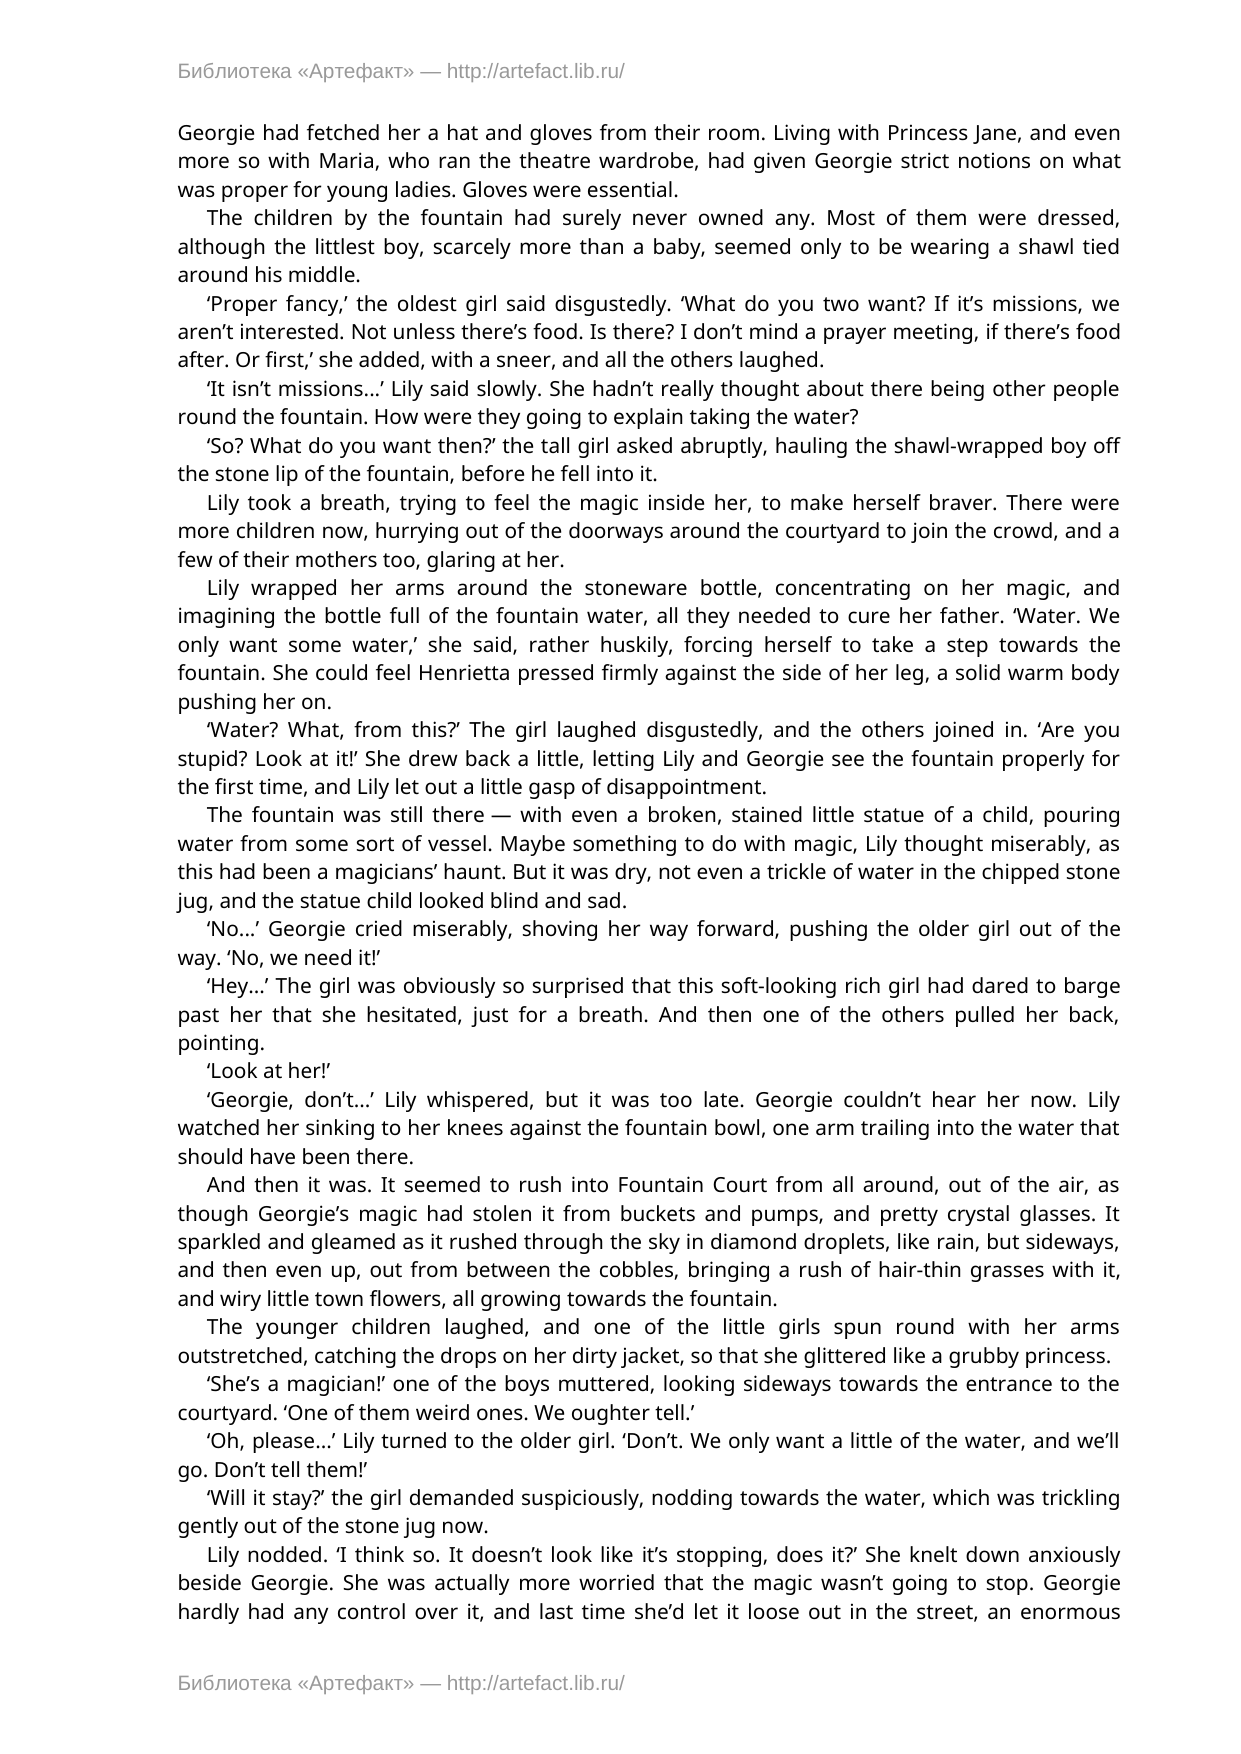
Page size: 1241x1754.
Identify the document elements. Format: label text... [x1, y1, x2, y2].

text ‘It isn’t missions...’ Lily said slowly. She hadn’t really thought about there being other people round the fountain. How were they going to explain taking the water? [177, 374, 1122, 431]
text ‘She’s a magician!’ one of the boys muttered, looking sideways towards the entrance to the courtyard. ‘One of them weird ones. We oughter tell.’ [177, 1369, 1122, 1426]
text ‘Hey...’ The girl was obviously so surprised that this soft-looking rich girl had dared to barge past her that she hesitated, just for a breath. And then one of the others pulled her back, pointing. [177, 971, 1122, 1057]
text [177, 1540, 1122, 1625]
text ‘Proper fancy,’ the oldest girl said disgustedly. ‘What do you two want? If it’s missions, we aren’t interested. Not unless there’s food. Is there? I don’t mind a prayer meeting, if there’s food after. Or first,’ she added, with a sneer, and all the others laughed. [177, 289, 1122, 374]
text ‘No...’ Georgie cried miserably, shoving her way forward, pushing the older girl out of the way. ‘No, we need it!’ [177, 914, 1122, 971]
text ‘Water? What, from this?’ The girl laughed disgustedly, and the others joined in. ‘Are you stupid? Look at it!’ She drew back a little, letting Lily and Georgie see the fountain properly for the first time, and Lily let out a little gasp of disappointment. [177, 715, 1122, 801]
text The fountain was still there — with even a broken, stained little statue of a child, pouring water from some sort of vessel. Maybe something to do with magic, Lily thought miserably, as this had been a magicians’ haunt. But it was dry, not even a trickle of water in the chipped stone jug, and the statue child looked blind and sad. [177, 801, 1122, 914]
text The children by the fountain had surely never owned any. Most of them were dressed, although the littlest boy, scarcely more than a baby, seemed only to be wearing a shawl tied around his middle. [177, 203, 1122, 289]
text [177, 118, 1122, 203]
text Lily took a breath, trying to feel the magic inside her, to make herself braver. There were more children now, hurrying out of the doorways around the courtyard to join the crowd, and a few of their mothers too, glaring at her. [177, 488, 1122, 573]
text The younger children laughed, and one of the little girls spun round with her arms outstretched, catching the drops on her dirty jacket, so that she glittered like a grubby princess. [177, 1312, 1122, 1369]
text Lily wrapped her arms around the stoneware bottle, concentrating on her magic, and imagining the bottle full of the fountain water, all they needed to cure her father. ‘Water. We only want some water,’ she said, rather huskily, forcing herself to take a step towards the fountain. She could feel Henrietta pressed firmly against the side of her leg, a solid warm body pushing her on. [177, 573, 1122, 715]
text ‘Georgie, don’t...’ Lily whispered, but it was too late. Georgie couldn’t hear her now. Lily watched her sinking to her knees against the fountain bowl, one arm trailing into the water that should have been there. [177, 1085, 1122, 1170]
text ‘Will it stay?’ the girl demanded suspiciously, nodding towards the water, which was trickling gently out of the stone jug now. [177, 1483, 1122, 1540]
text ‘Look at her!’ [177, 1057, 1122, 1085]
text ‘So? What do you want then?’ the tall girl asked abruptly, hauling the shawl-wrapped boy off the stone lip of the fountain, before he fell into it. [177, 431, 1122, 488]
text ‘Oh, please...’ Lily turned to the older girl. ‘Don’t. We only want a little of the water, and we’ll go. Don’t tell them!’ [177, 1426, 1122, 1483]
text And then it was. It seemed to rush into Fountain Court from all around, out of the air, as though Georgie’s magic had stolen it from buckets and pumps, and pretty crystal glasses. It sparkled and gleamed as it rushed through the sky in diamond droplets, like rain, but sideways, and then even up, out from between the cobbles, bringing a rush of hair-thin grasses with it, and wiry little town flowers, all growing towards the fountain. [177, 1170, 1122, 1312]
